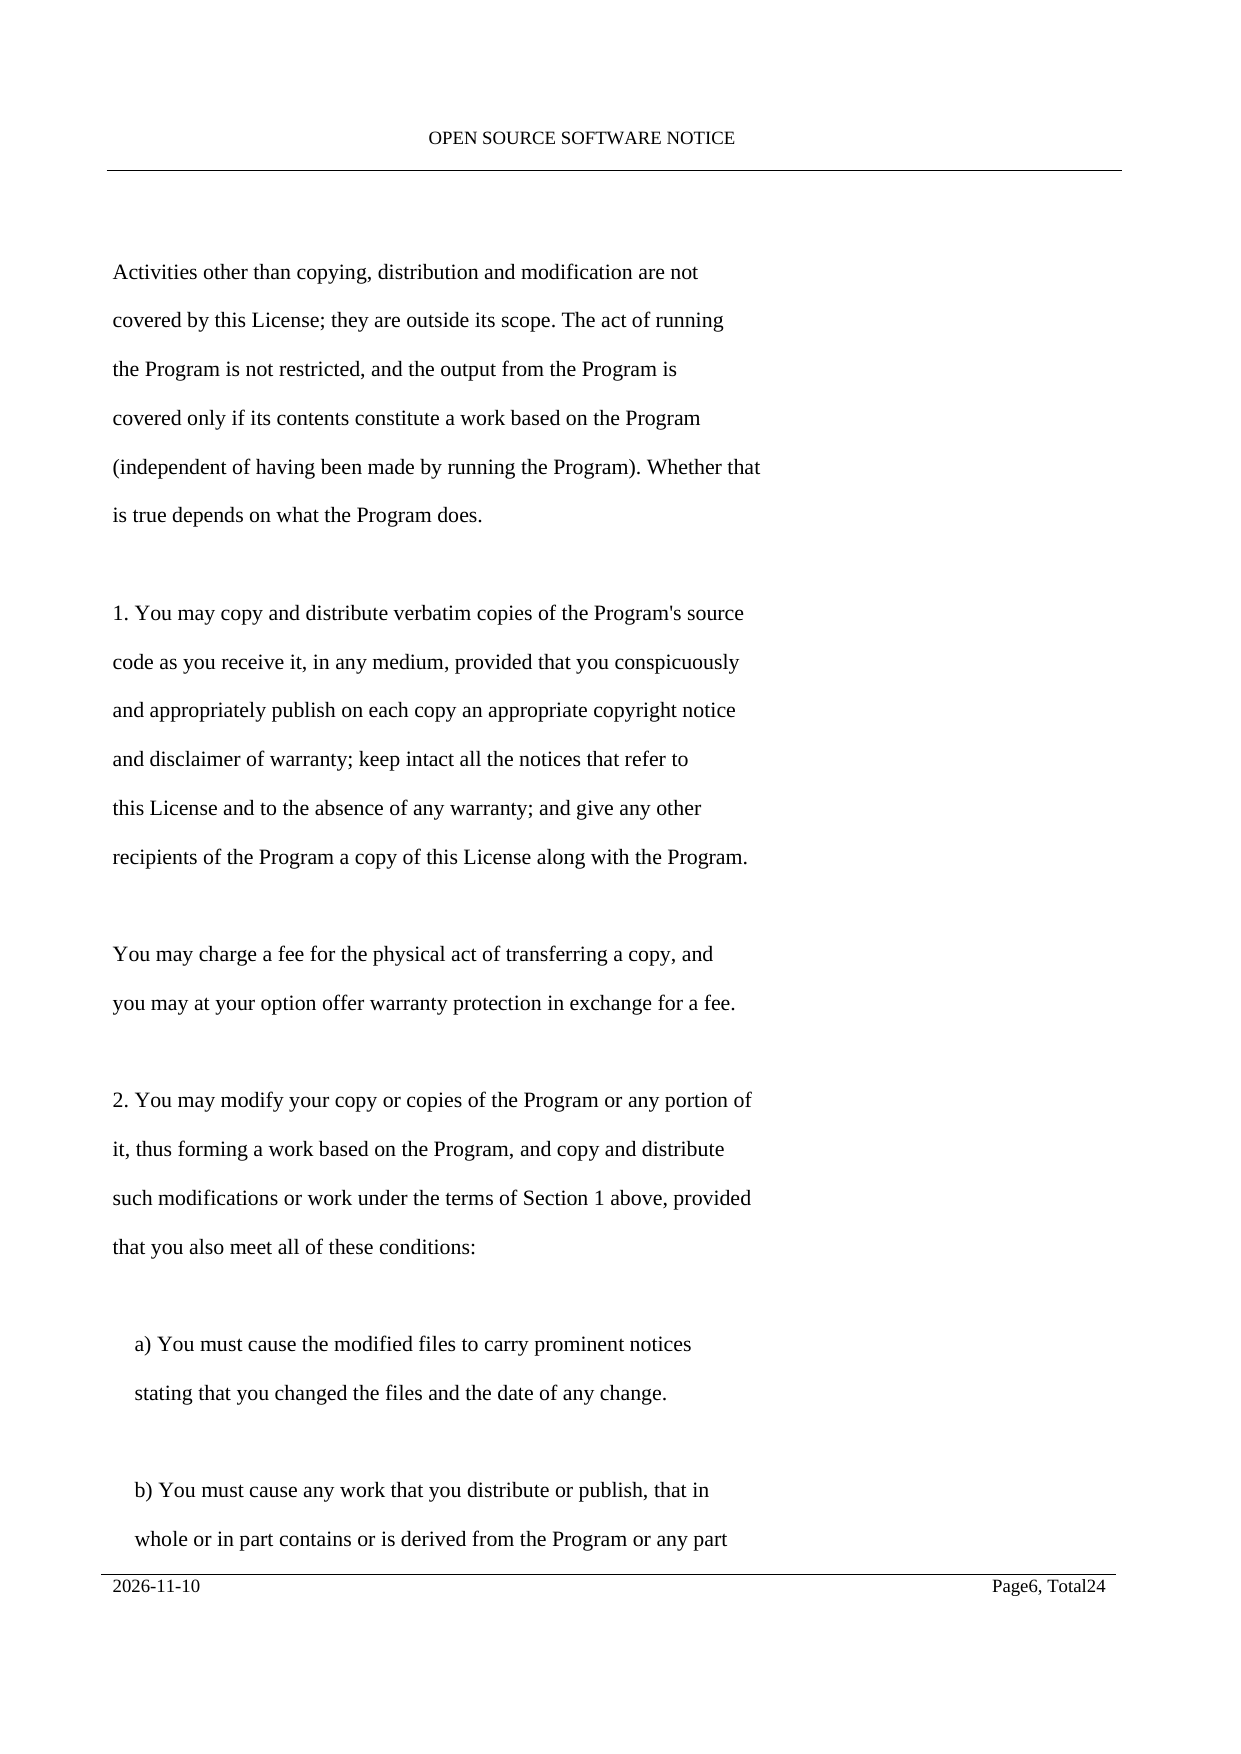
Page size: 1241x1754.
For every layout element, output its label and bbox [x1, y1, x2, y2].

text [112, 206, 1128, 1555]
